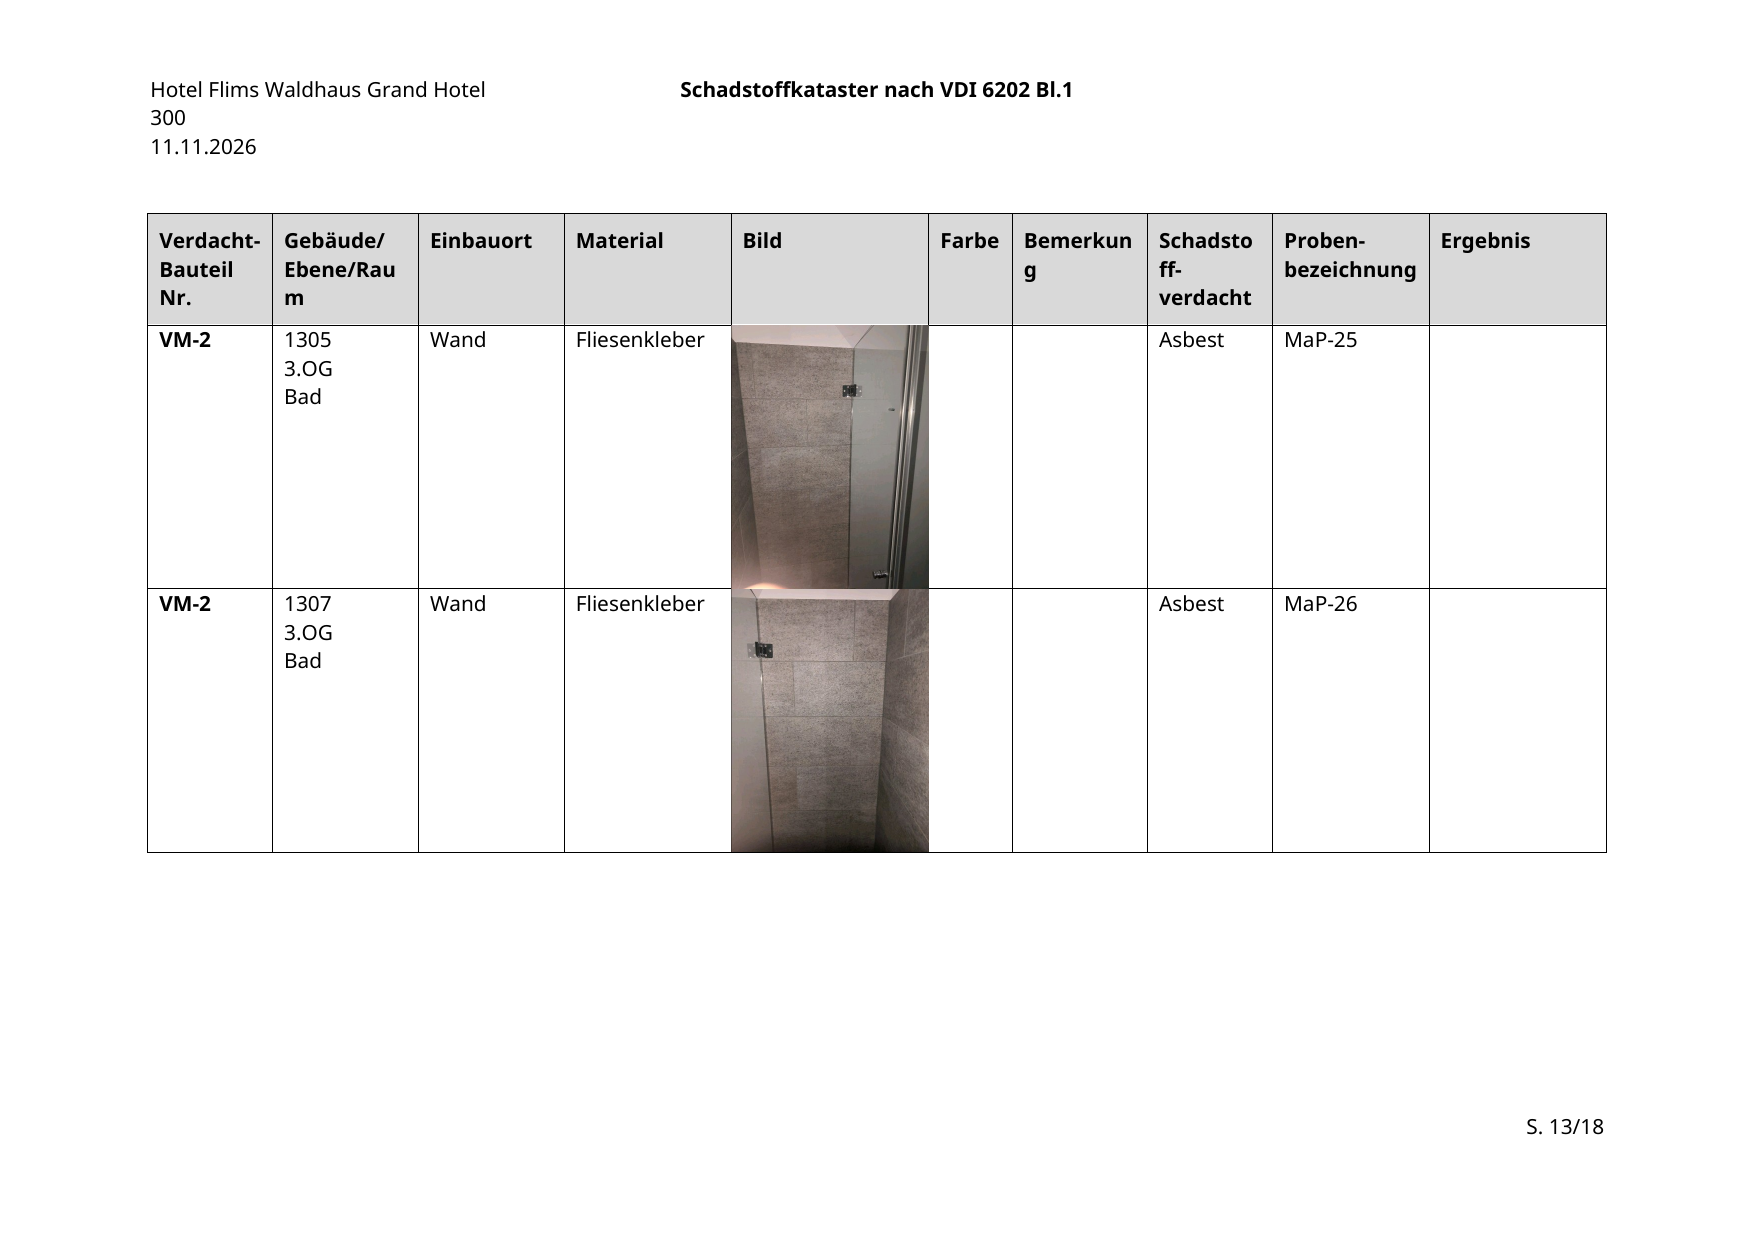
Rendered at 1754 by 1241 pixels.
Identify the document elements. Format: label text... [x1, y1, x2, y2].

table_header Farbe [929, 214, 1012, 324]
table_header Einbauort [419, 214, 564, 324]
table_header Material [565, 214, 731, 324]
table_cell Fliesenkleber [565, 326, 731, 588]
table_cell VM-2 [148, 589, 272, 852]
table_header Verdacht-Bauteil Nr. [148, 214, 272, 324]
table_cell [1013, 326, 1147, 588]
table_header Ergebnis [1430, 214, 1606, 324]
table_header Bild [732, 214, 928, 324]
table_cell MaP-26 [1273, 589, 1429, 852]
table_cell VM-2 [148, 326, 272, 588]
table_cell MaP-25 [1273, 326, 1429, 588]
table_cell Asbest [1148, 589, 1272, 852]
table_header Schadstoff-verdacht [1148, 214, 1272, 324]
table_cell [1430, 326, 1606, 588]
table_cell 1307 3.OG Bad [273, 589, 418, 852]
table_cell [1013, 589, 1147, 852]
table_cell Wand [419, 326, 564, 588]
table_cell [929, 589, 1012, 852]
picture [731, 325, 929, 852]
table_cell [929, 326, 1012, 588]
table_cell Fliesenkleber [565, 589, 731, 852]
table_cell Asbest [1148, 326, 1272, 588]
table_header Gebäude/ Ebene/Raum [273, 214, 418, 324]
table_cell 1305 3.OG Bad [273, 326, 418, 588]
table_header Proben-bezeichnung [1273, 214, 1429, 324]
table_header Bemerkung [1013, 214, 1147, 324]
table_cell [1430, 589, 1606, 852]
table_cell Wand [419, 589, 564, 852]
